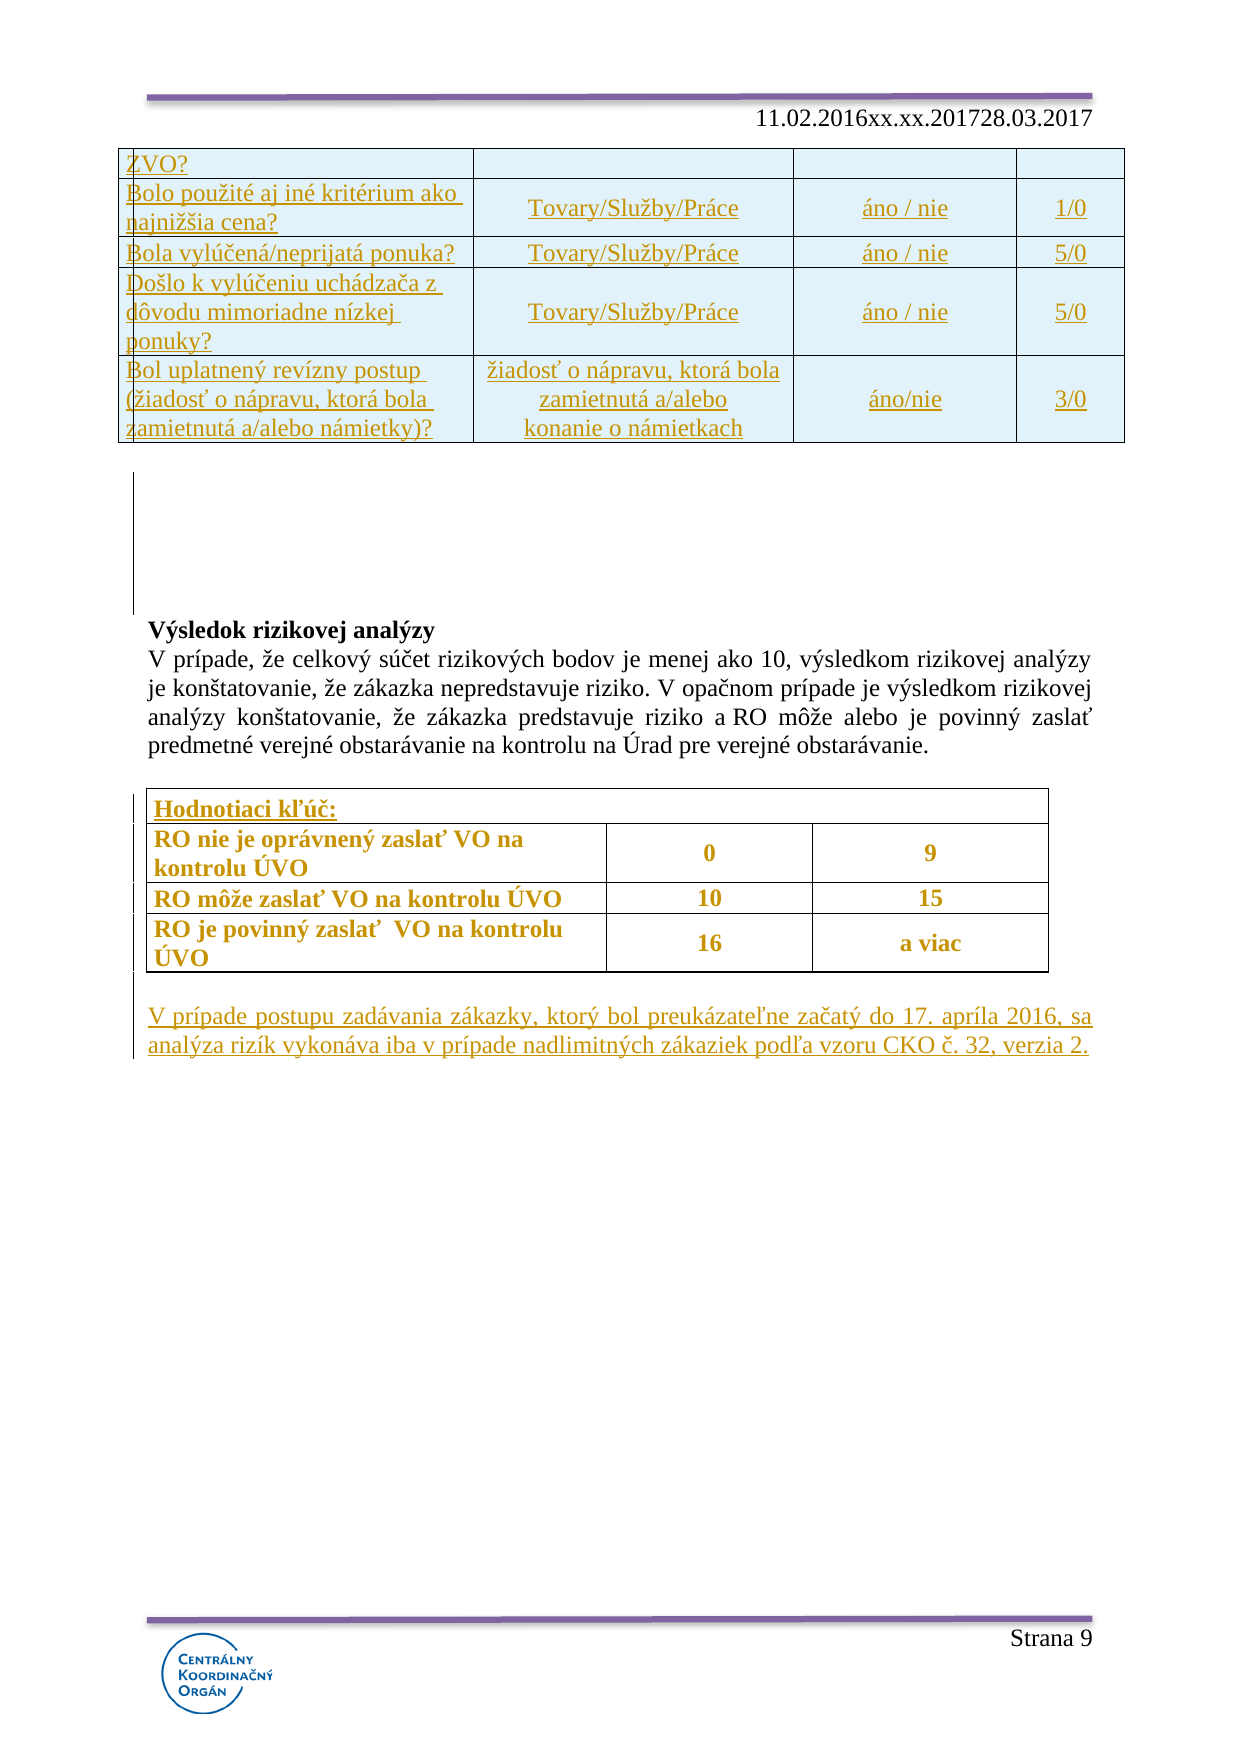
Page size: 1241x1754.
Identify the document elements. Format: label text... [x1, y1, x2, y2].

table_cell RO je povinný zaslať VO na kontrolu ÚVO [147, 914, 606, 971]
table_cell 10 [607, 883, 812, 913]
table_cell RO môže zaslať VO na kontrolu ÚVO [147, 883, 606, 913]
table_header Hodnotiaci kľúč: [147, 789, 1048, 823]
text V prípade, že celkový súčet rizikových bodov je menej ako 10, výsledkom rizikovej analýzy je konštatovanie, že zákazka nepredstavuje riziko. V opačnom prípade je výsledkom rizikovej analýzy konštatovanie, že zákazka predstavuje riziko a RO môže alebo je povinný zaslať predmetné verejné obstarávanie na kontrolu na Úrad pre verejné obstarávanie. [148, 644, 1092, 759]
table_cell RO nie je oprávnený zaslať VO na kontrolu ÚVO [147, 824, 606, 882]
table_cell 0 [607, 824, 812, 882]
picture [159, 1631, 272, 1713]
text Výsledok rizikovej analýzy [148, 615, 1092, 644]
table_cell 15 [813, 883, 1048, 913]
table_cell a viac [813, 914, 1048, 971]
table_cell 9 [813, 824, 1048, 882]
table_cell 16 [607, 914, 812, 971]
